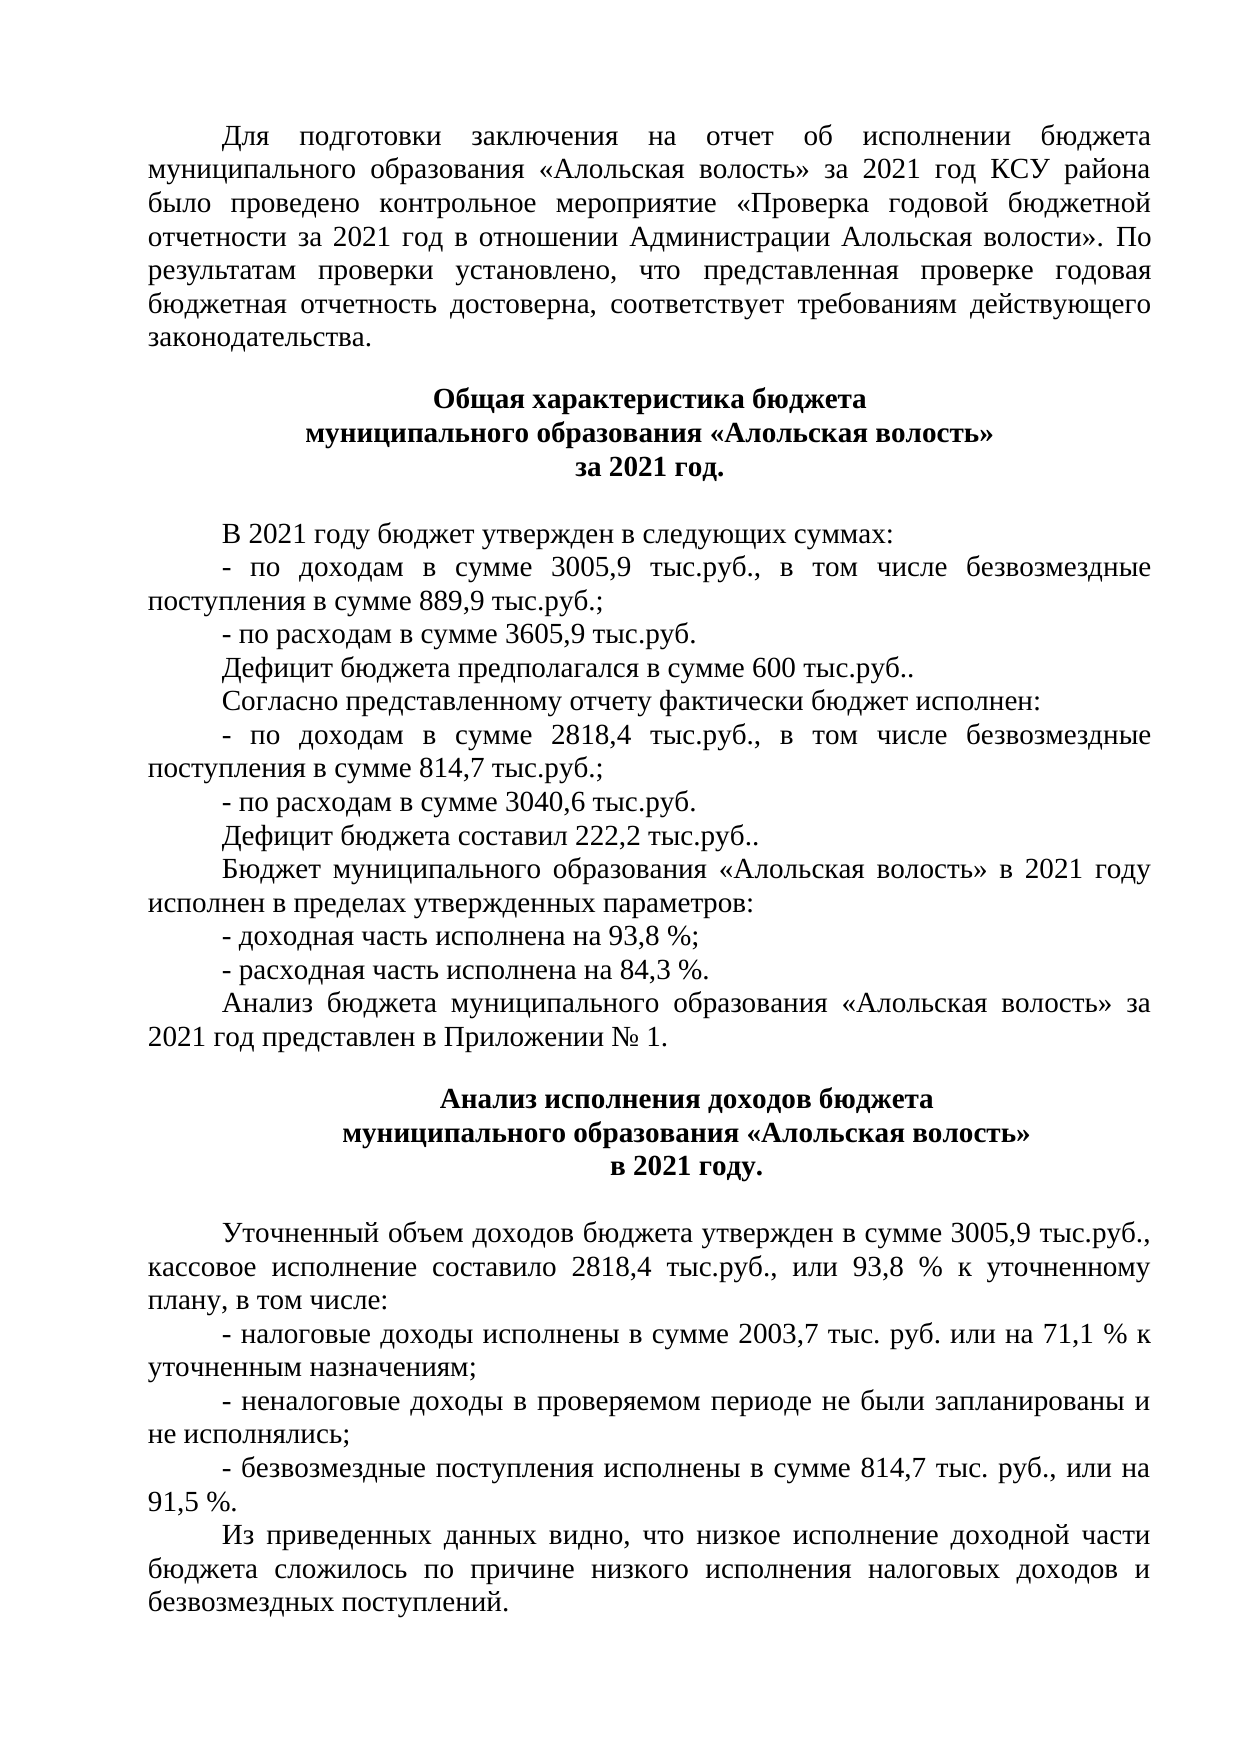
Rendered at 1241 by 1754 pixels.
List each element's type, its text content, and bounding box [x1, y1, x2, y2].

text Дефицит бюджета составил 222,2 тыс.руб.. [148, 818, 1152, 851]
text В 2021 году бюджет утвержден в следующих суммах: [148, 516, 1152, 549]
text - безвозмездные поступления исполнены в сумме 814,7 тыс. руб., или на 91,5 %. [148, 1450, 1152, 1517]
text - по расходам в сумме 3040,6 тыс.руб. [148, 784, 1152, 818]
text - расходная часть исполнена на 84,3 %. [148, 952, 1152, 985]
text - доходная часть исполнена на 93,8 %; [148, 918, 1152, 952]
text Общая характеристика бюджета [148, 382, 1152, 415]
text - по доходам в сумме 2818,4 тыс.руб., в том числе безвозмездные поступления в сумме 814,7 тыс.руб.; [148, 717, 1152, 784]
text Дефицит бюджета предполагался в сумме 600 тыс.руб.. [148, 650, 1152, 683]
text Уточненный объем доходов бюджета утвержден в сумме 3005,9 тыс.руб., кассовое исполнение составило 2818,4 тыс.руб., или 93,8 % к уточненному плану, в том числе: [148, 1215, 1152, 1316]
text в 2021 году. [148, 1148, 1152, 1182]
text - налоговые доходы исполнены в сумме 2003,7 тыс. руб. или на 71,1 % к уточненным назначениям; [148, 1316, 1152, 1383]
text муниципального образования «Алольская волость» [148, 1115, 1152, 1148]
text Анализ исполнения доходов бюджета [148, 1081, 1152, 1115]
text Анализ бюджета муниципального образования «Алольская волость» за 2021 год представлен в Приложении № 1. [148, 985, 1152, 1052]
text за 2021 год. [148, 449, 1152, 482]
text - по доходам в сумме 3005,9 тыс.руб., в том числе безвозмездные поступления в сумме 889,9 тыс.руб.; [148, 549, 1152, 616]
text муниципального образования «Алольская волость» [148, 415, 1152, 449]
text - по расходам в сумме 3605,9 тыс.руб. [148, 616, 1152, 650]
text Согласно представленному отчету фактически бюджет исполнен: [148, 683, 1152, 717]
text Из приведенных данных видно, что низкое исполнение доходной части бюджета сложилось по причине низкого исполнения налоговых доходов и безвозмездных поступлений. [148, 1517, 1152, 1618]
text - неналоговые доходы в проверяемом периоде не были запланированы и не исполнялись; [148, 1383, 1152, 1450]
text Бюджет муниципального образования «Алольская волость» в 2021 году исполнен в пределах утвержденных параметров: [148, 851, 1152, 918]
text Для подготовки заключения на отчет об исполнении бюджета муниципального образования «Алольская волость» за 2021 год КСУ района было проведено контрольное мероприятие «Проверка годовой бюджетной отчетности за 2021 год в отношении Администрации Алольская волости». По результатам проверки установлено, что представленная проверке годовая бюджетная отчетность достоверна, соответствует требованиям действующего законодательства. [148, 118, 1152, 353]
